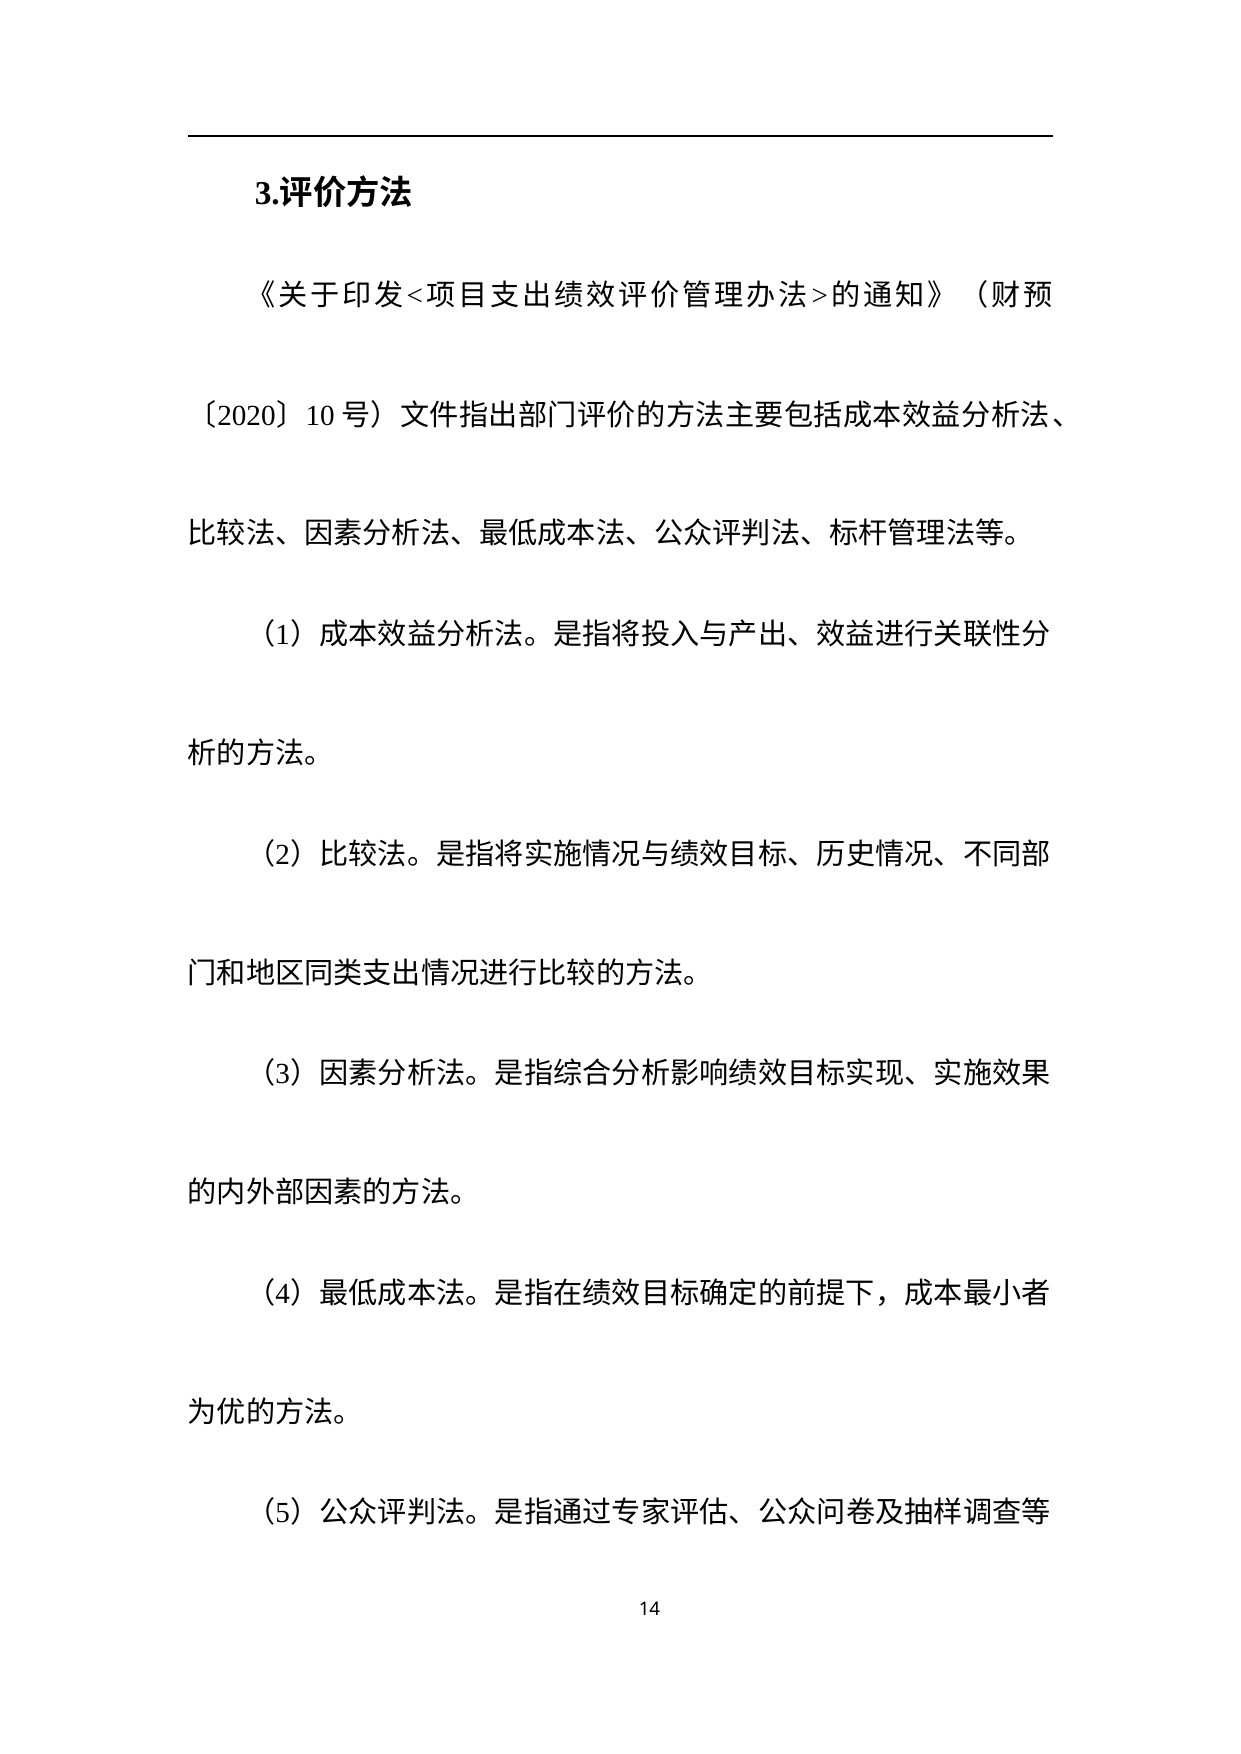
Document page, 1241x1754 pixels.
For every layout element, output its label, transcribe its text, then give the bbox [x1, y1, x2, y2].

subtitle 3.评价方法 [187, 150, 1053, 229]
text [187, 1470, 1053, 1550]
text （2）比较法。是指将实施情况与绩效目标、历史情况、不同部门和地区同类支出情况进行比较的方法。 [187, 812, 1053, 1010]
text 《关于印发<项目支出绩效评价管理办法>的通知》（财预〔2020〕10号）文件指出部门评价的方法主要包括成本效益分析法、比较法、因素分析法、最低成本法、公众评判法、标杆管理法等。 [187, 253, 1053, 571]
text （1）成本效益分析法。是指将投入与产出、效益进行关联性分析的方法。 [187, 592, 1053, 791]
text （4）最低成本法。是指在绩效目标确定的前提下，成本最小者为优的方法。 [187, 1251, 1053, 1449]
text （3）因素分析法。是指综合分析影响绩效目标实现、实施效果的内外部因素的方法。 [187, 1031, 1053, 1230]
